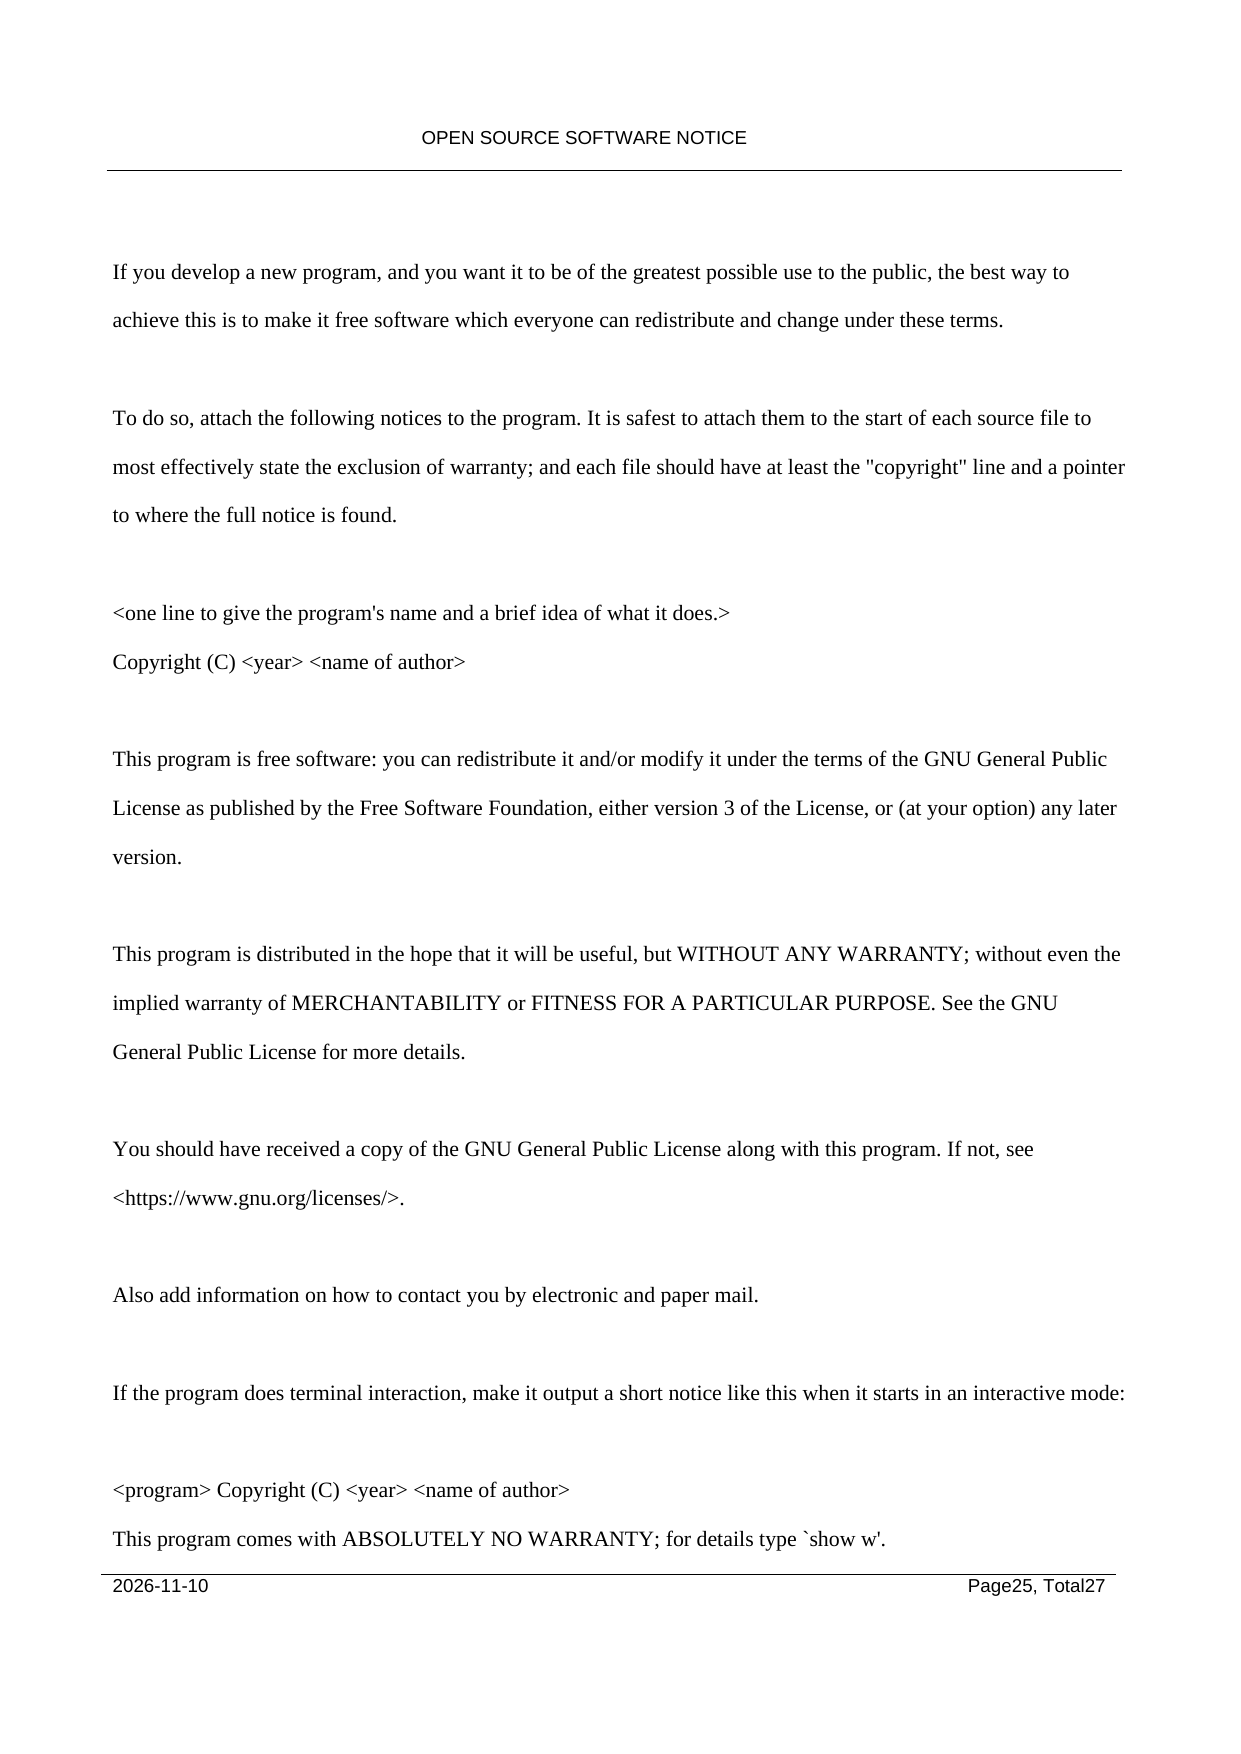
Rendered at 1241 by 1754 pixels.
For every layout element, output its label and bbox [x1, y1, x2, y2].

text [112, 206, 1128, 1555]
